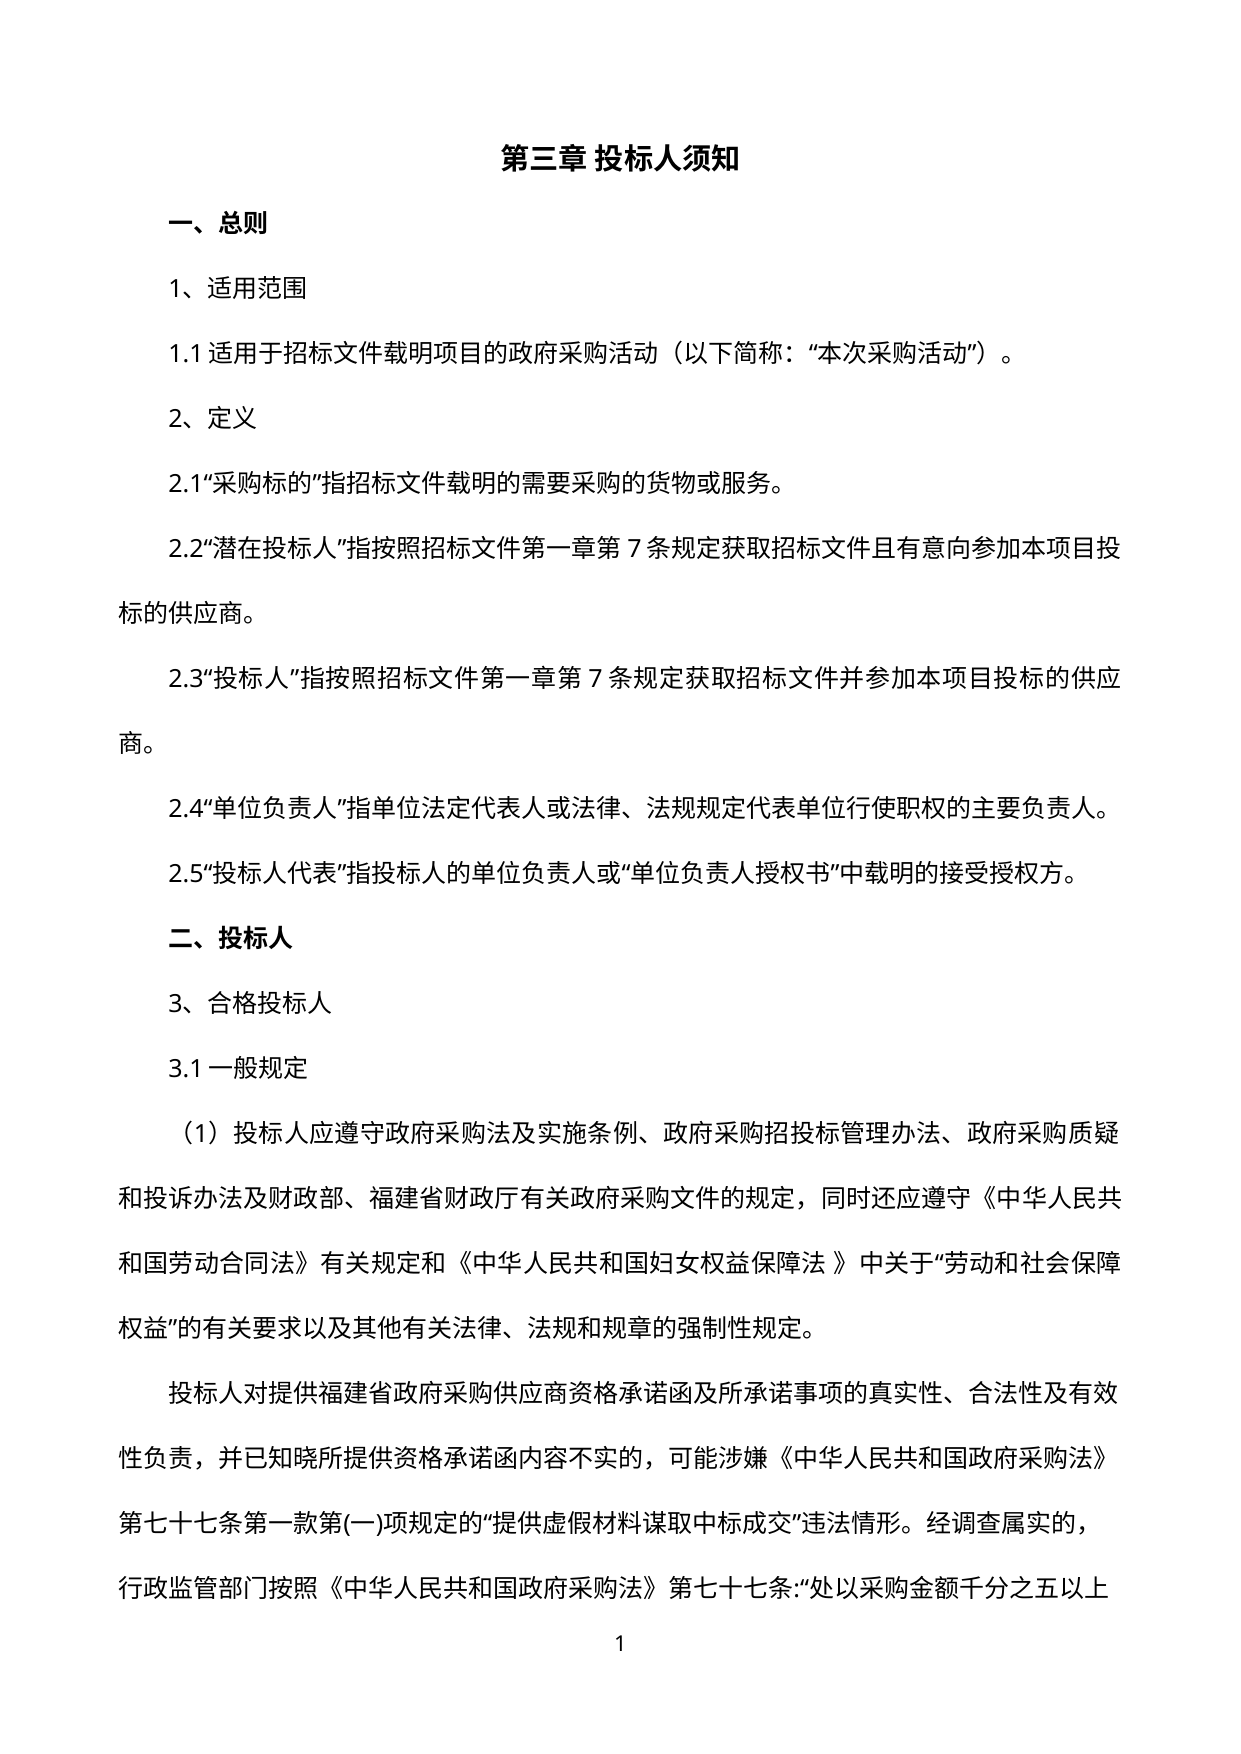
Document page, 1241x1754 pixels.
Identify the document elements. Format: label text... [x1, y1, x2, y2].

text 2.1“采购标的”指招标文件载明的需要采购的货物或服务。 [118, 450, 1122, 515]
text 2.5“投标人代表”指投标人的单位负责人或“单位负责人授权书”中载明的接受授权方。 [118, 840, 1122, 905]
text 2.4“单位负责人”指单位法定代表人或法律、法规规定代表单位行使职权的主要负责人。 [118, 775, 1122, 840]
text 二、投标人 [118, 905, 1122, 970]
text 1、适用范围 [118, 255, 1122, 320]
text 2、定义 [118, 385, 1122, 450]
text 1.1适用于招标文件载明项目的政府采购活动（以下简称：“本次采购活动”）。 [118, 320, 1122, 385]
text 一、总则 [118, 190, 1122, 255]
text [118, 1360, 1122, 1620]
text 3、合格投标人 [118, 970, 1122, 1035]
text 第三章 投标人须知 [118, 125, 1122, 190]
text 2.3“投标人”指按照招标文件第一章第7条规定获取招标文件并参加本项目投标的供应商。 [118, 645, 1122, 775]
text 2.2“潜在投标人”指按照招标文件第一章第7条规定获取招标文件且有意向参加本项目投标的供应商。 [118, 515, 1122, 645]
text 3.1一般规定 [118, 1035, 1122, 1100]
text （1）投标人应遵守政府采购法及实施条例、政府采购招投标管理办法、政府采购质疑和投诉办法及财政部、福建省财政厅有关政府采购文件的规定，同时还应遵守《中华人民共和国劳动合同法》有关规定和《中华人民共和国妇女权益保障法 》中关于“劳动和社会保障权益”的有关要求以及其他有关法律、法规和规章的强制性规定。 [118, 1100, 1122, 1360]
